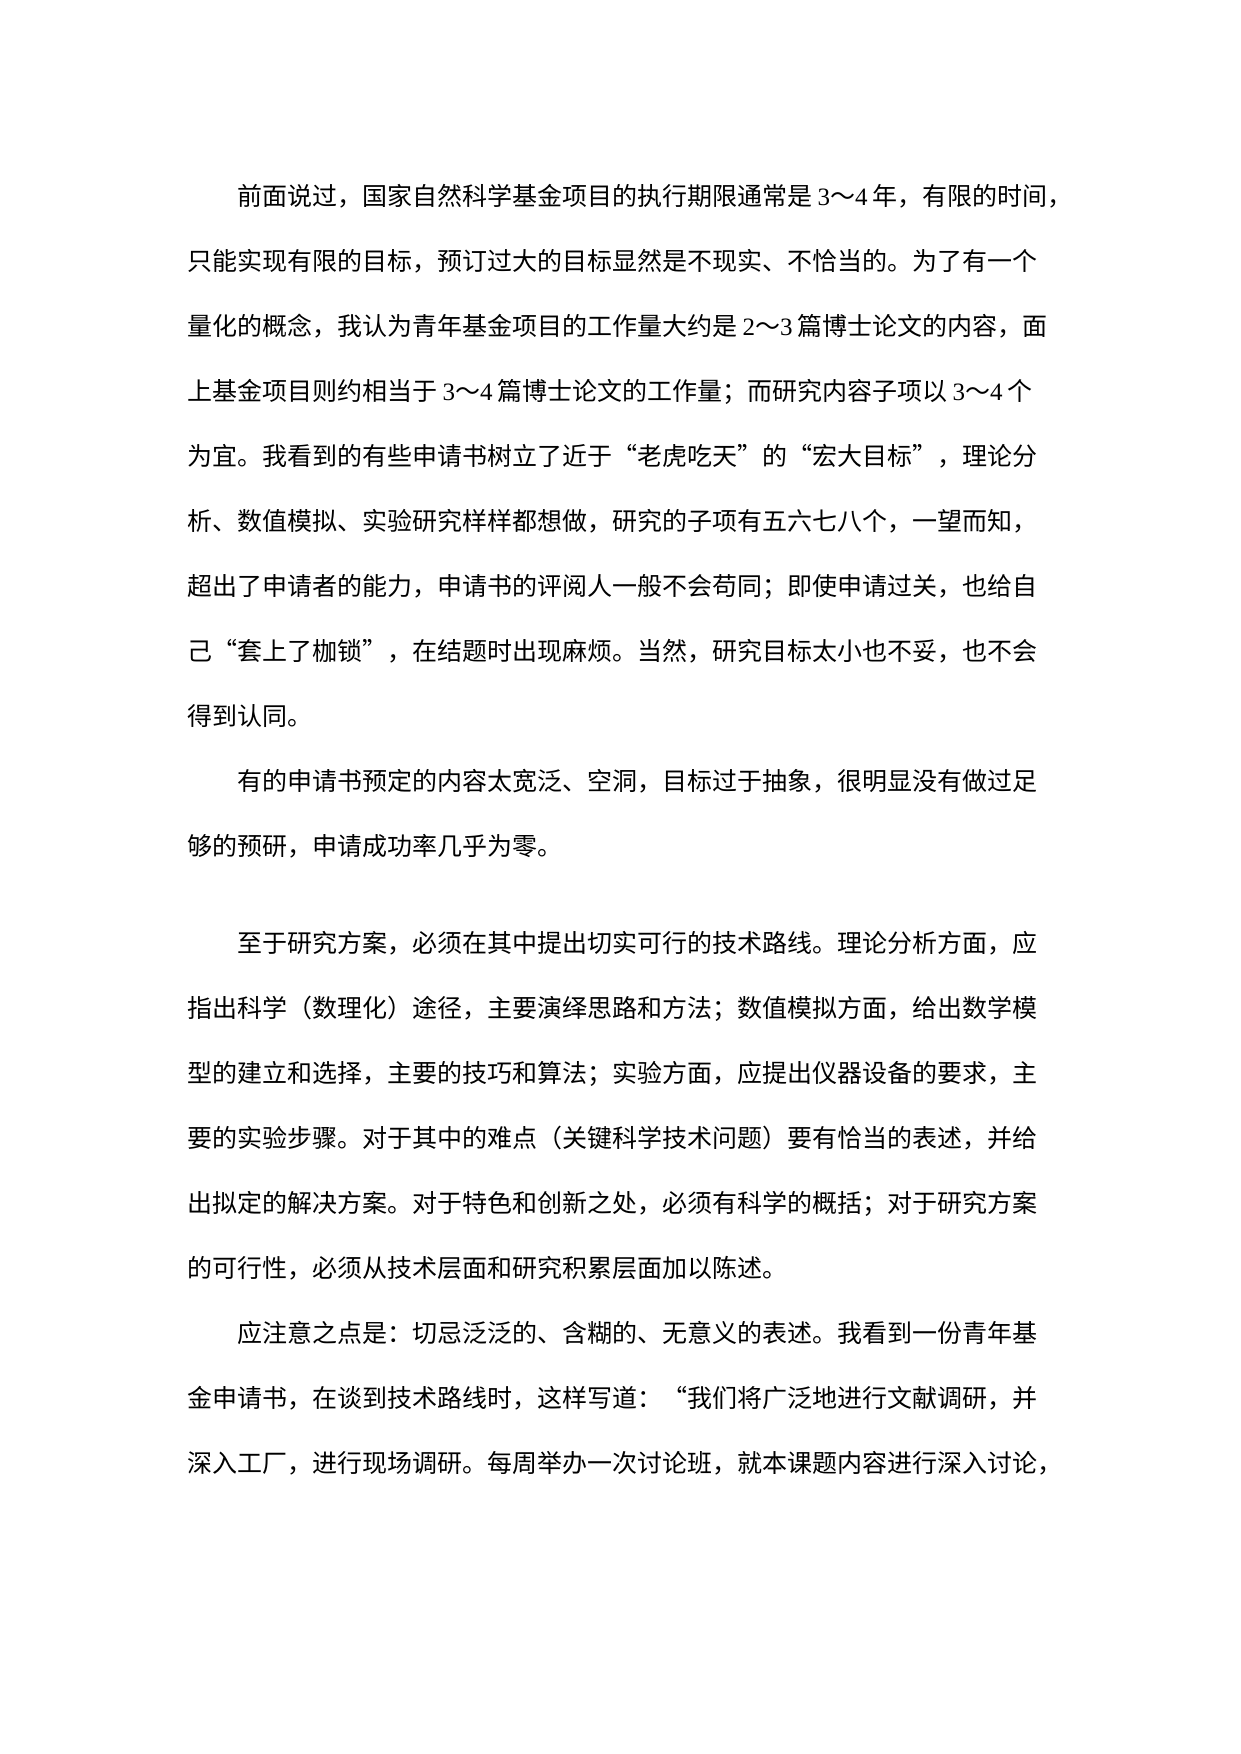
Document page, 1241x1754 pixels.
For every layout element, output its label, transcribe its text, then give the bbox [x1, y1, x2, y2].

text 有的申请书预定的内容太宽泛、空洞，目标过于抽象，很明显没有做过足够的预研，申请成功率几乎为零。 [187, 747, 1053, 877]
text 前面说过，国家自然科学基金项目的执行期限通常是3～4年，有限的时间，只能实现有限的目标，预订过大的目标显然是不现实、不恰当的。为了有一个量化的概念，我认为青年基金项目的工作量大约是2～3篇博士论文的内容，面上基金项目则约相当于3～4篇博士论文的工作量；而研究内容子项以3～4个为宜。我看到的有些申请书树立了近于“老虎吃天”的“宏大目标”，理论分析、数值模拟、实验研究样样都想做，研究的子项有五六七八个，一望而知，超出了申请者的能力，申请书的评阅人一般不会苟同；即使申请过关，也给自己“套上了枷锁”，在结题时出现麻烦。当然，研究目标太小也不妥，也不会得到认同。 [187, 162, 1053, 747]
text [187, 1299, 1053, 1494]
text 至于研究方案，必须在其中提出切实可行的技术路线。理论分析方面，应指出科学（数理化）途径，主要演绎思路和方法；数值模拟方面，给出数学模型的建立和选择，主要的技巧和算法；实验方面，应提出仪器设备的要求，主要的实验步骤。对于其中的难点（关键科学技术问题）要有恰当的表述，并给出拟定的解决方案。对于特色和创新之处，必须有科学的概括；对于研究方案的可行性，必须从技术层面和研究积累层面加以陈述。 [187, 909, 1053, 1299]
